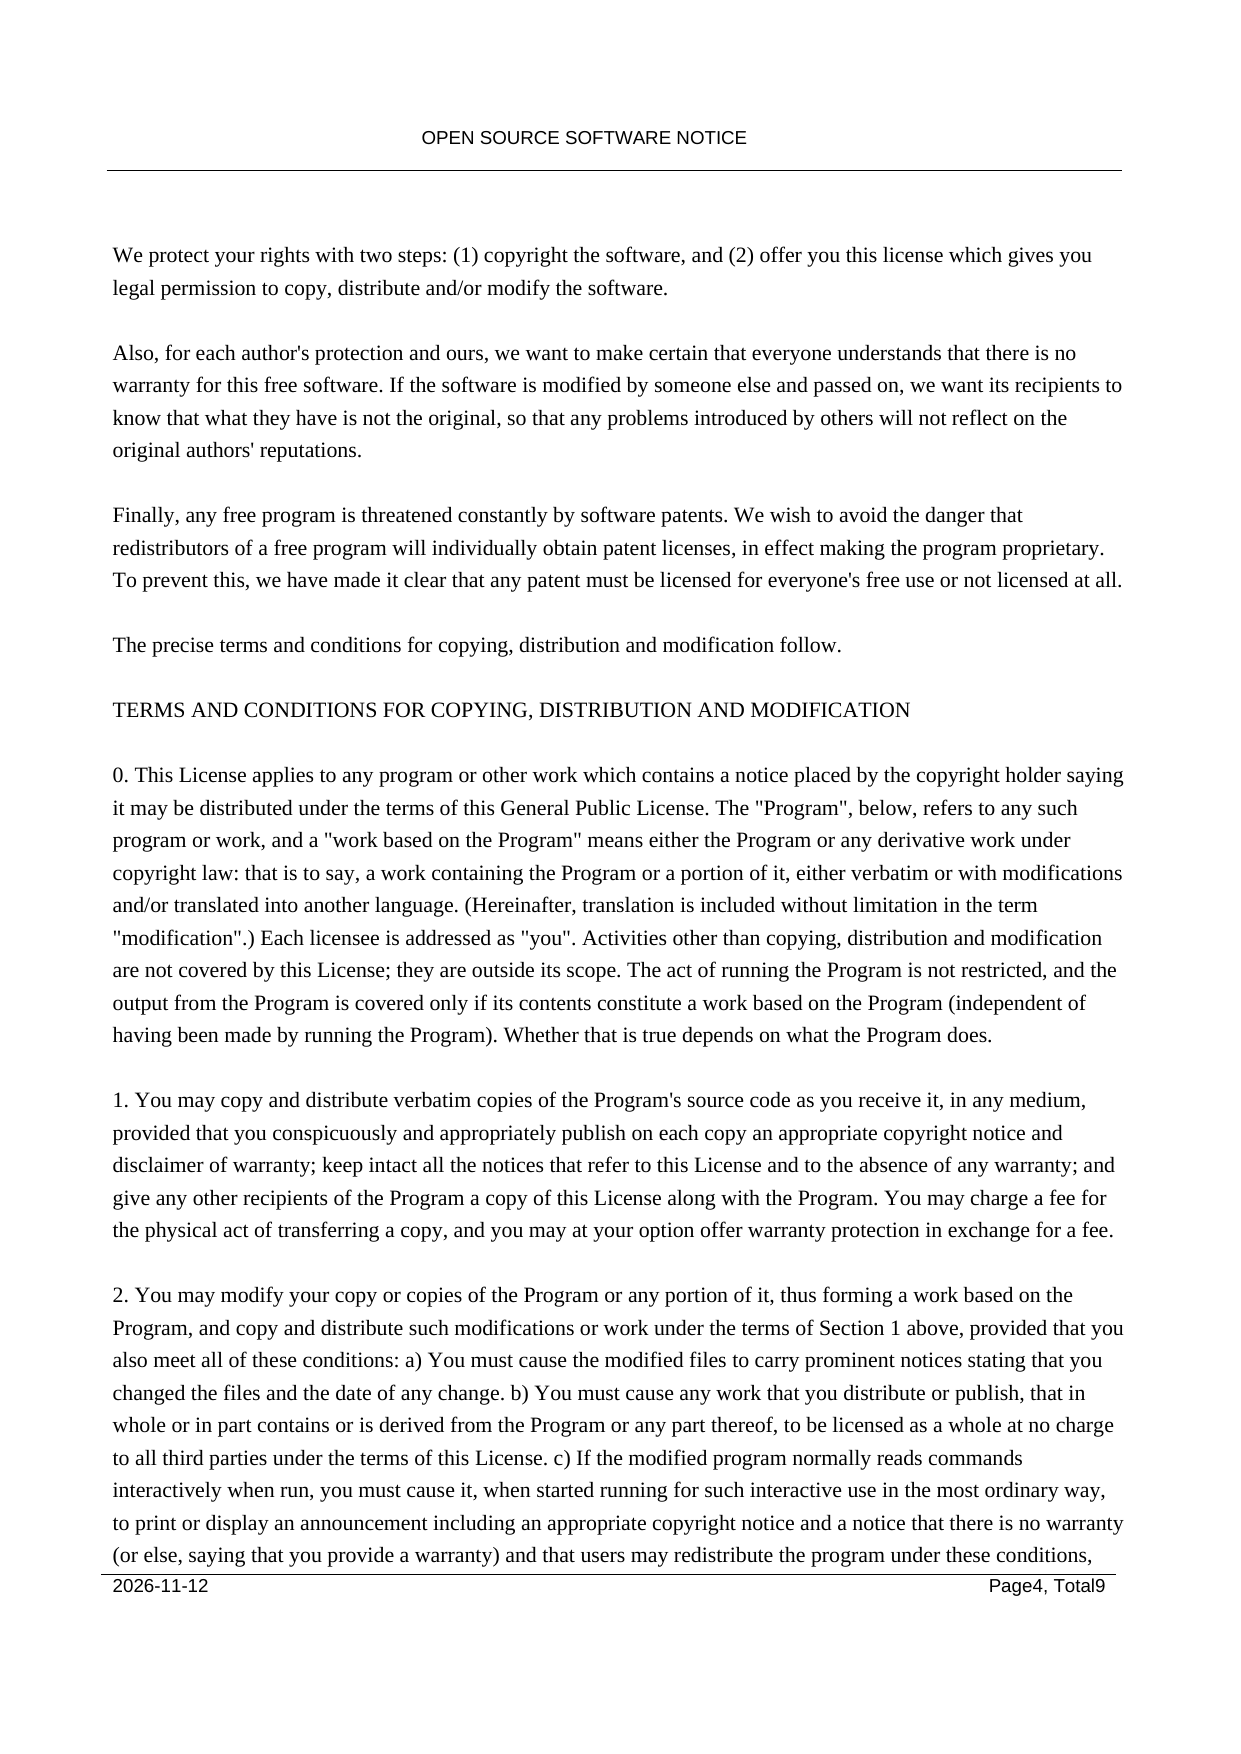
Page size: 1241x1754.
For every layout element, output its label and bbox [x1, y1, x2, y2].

text [112, 206, 1128, 1571]
